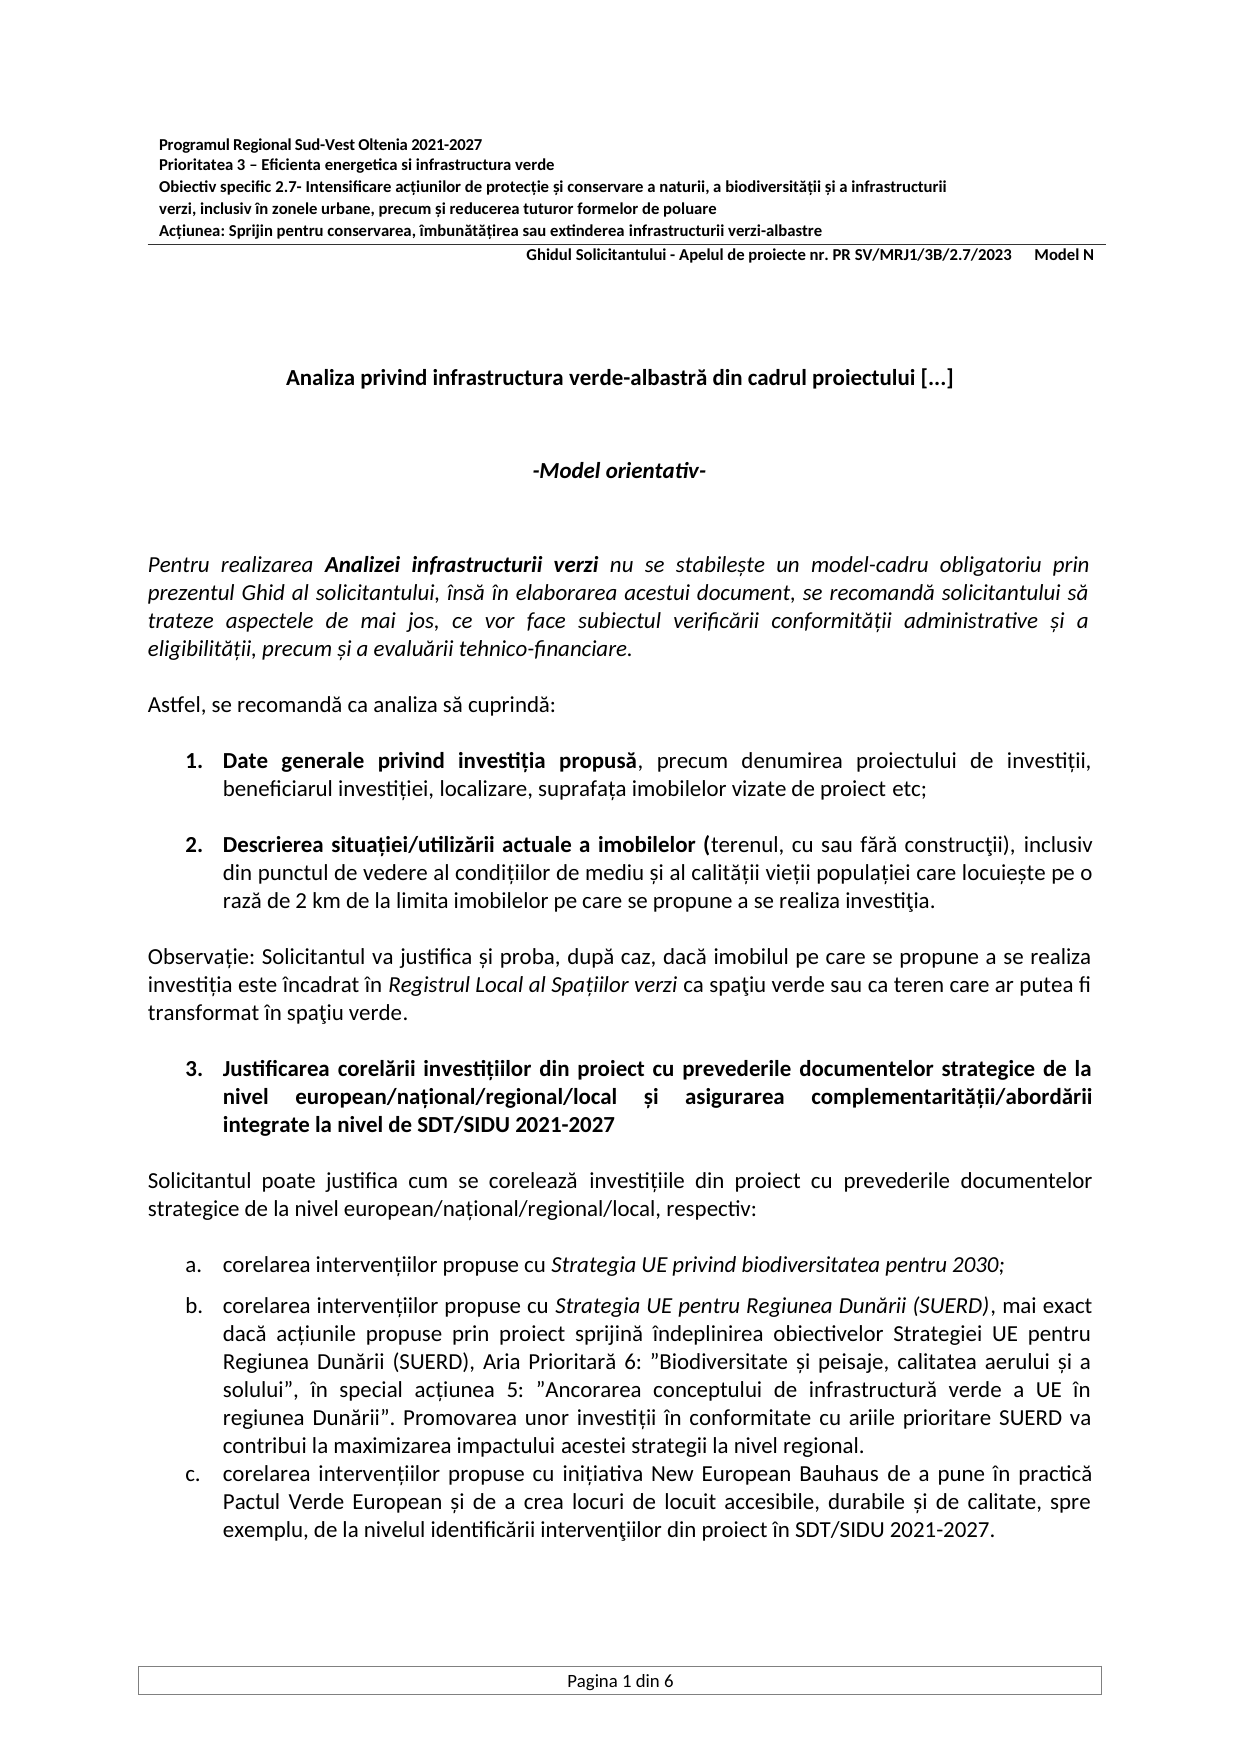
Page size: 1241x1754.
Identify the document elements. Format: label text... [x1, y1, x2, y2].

text Analiza privind infrastructura verde-albastră din cadrul proiectului [...] [148, 363, 1092, 391]
text Observație: Solicitantul va justifica și proba, după caz, dacă imobilul pe care se propune a se realiza investiția este încadrat în Registrul Local al Spațiilor verzi ca spaţiu verde sau ca teren care ar putea fi transformat în spaţiu verde. [148, 942, 1092, 1026]
list Descrierea situației/utilizării actuale a imobilelor (terenul, cu sau fără construcţii), inclusiv din punctul de vedere al condițiilor de mediu și al calității vieții populației care locuiește pe o rază de 2 km de la limita imobilelor pe care se propune a se realiza investiţia. [185, 830, 1092, 914]
text Astfel, se recomandă ca analiza să cuprindă: [148, 690, 1092, 718]
list Date generale privind investiția propusă, precum denumirea proiectului de investiţii, beneficiarul investiţiei, localizare, suprafaţa imobilelor vizate de proiect etc; [185, 746, 1092, 802]
list corelarea intervențiilor propuse cu Strategia UE pentru Regiunea Dunării (SUERD), mai exact dacă acțiunile propuse prin proiect sprijină îndeplinirea obiectivelor Strategiei UE pentru Regiunea Dunării (SUERD), Aria Prioritară 6: ”Biodiversitate și peisaje, calitatea aerului și a solului”, în special acțiunea 5: ”Ancorarea conceptului de infrastructură verde a UE în regiunea Dunării”. Promovarea unor investiții în conformitate cu ariile prioritare SUERD va contribui la maximizarea impactului acestei strategii la nivel regional. [185, 1291, 1092, 1459]
list corelarea intervențiilor propuse cu inițiativa New European Bauhaus de a pune în practică Pactul Verde European și de a crea locuri de locuit accesibile, durabile și de calitate, spre exemplu, de la nivelul identificării intervenţiilor din proiect în SDT/SIDU 2021-2027. [185, 1459, 1092, 1543]
text -Model orientativ- [148, 456, 1092, 484]
text Pentru realizarea Analizei infrastructurii verzi nu se stabilește un model-cadru obligatoriu prin prezentul Ghid al solicitantului, însă în elaborarea acestui document, se recomandă solicitantului să trateze aspectele de mai jos, ce vor face subiectul verificării conformităţii administrative și a eligibilităţii, precum și a evaluării tehnico-financiare. [148, 550, 1092, 662]
list corelarea intervențiilor propuse cu Strategia UE privind biodiversitatea pentru 2030; [185, 1251, 1092, 1278]
list Justificarea corelării investițiilor din proiect cu prevederile documentelor strategice de la nivel european/naţional/regional/local și asigurarea complementarităţii/abordării integrate la nivel de SDT/SIDU 2021-2027 [185, 1054, 1092, 1138]
text Solicitantul poate justifica cum se corelează investițiile din proiect cu prevederile documentelor strategice de la nivel european/naţional/regional/local, respectiv: [148, 1166, 1092, 1222]
